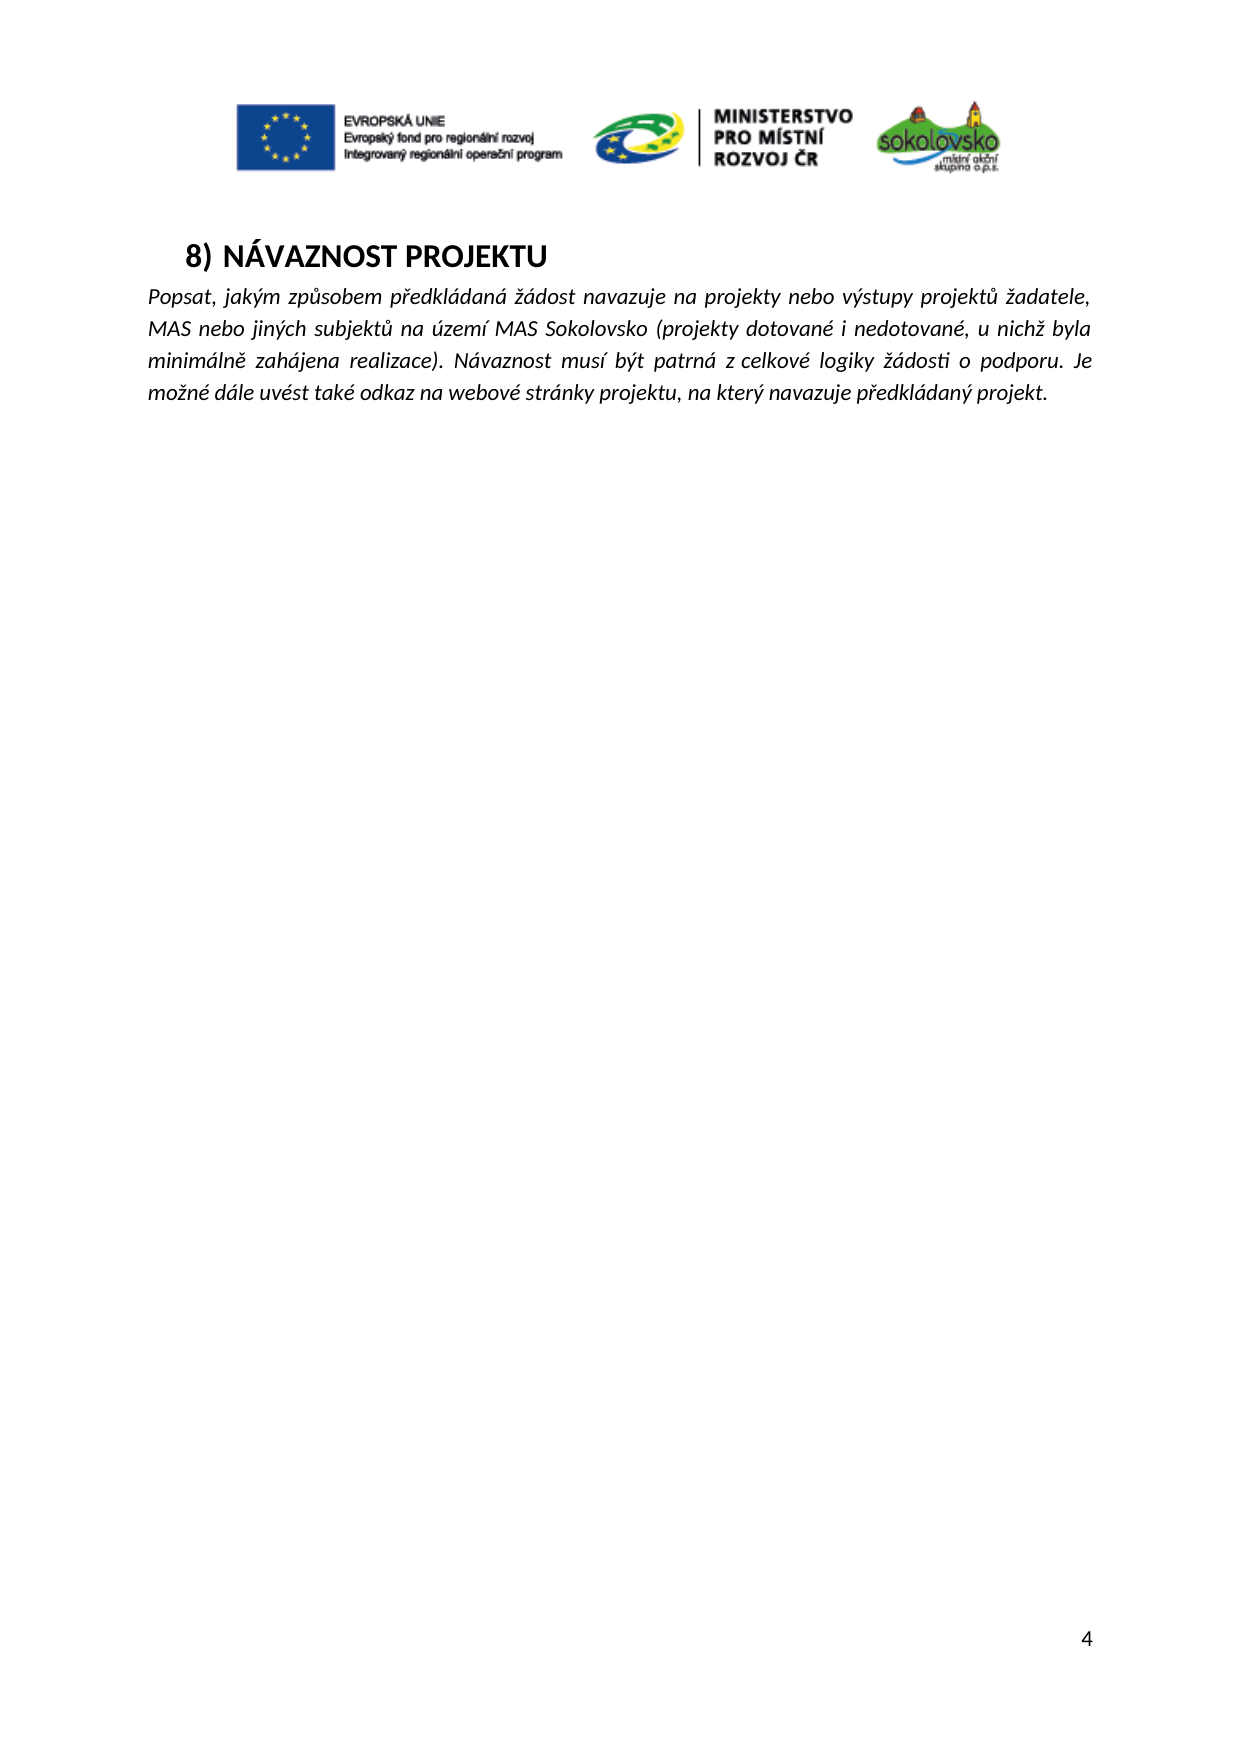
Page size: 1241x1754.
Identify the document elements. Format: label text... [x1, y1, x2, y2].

picture [146, 48, 1086, 226]
list Návaznost projektu [185, 148, 1093, 276]
list Popsat, jakým způsobem předkládaná žádost navazuje na projekty nebo výstupy projektů žadatele, MAS nebo jiných subjektů na území MAS Sokolovsko (projekty dotované i nedotované, u nichž byla minimálně zahájena realizace). Návaznost musí být patrná z celkové logiky žádosti o podporu. Je možné dále uvést také odkaz na webové stránky projektu, na který navazuje předkládaný projekt. [148, 282, 1093, 406]
